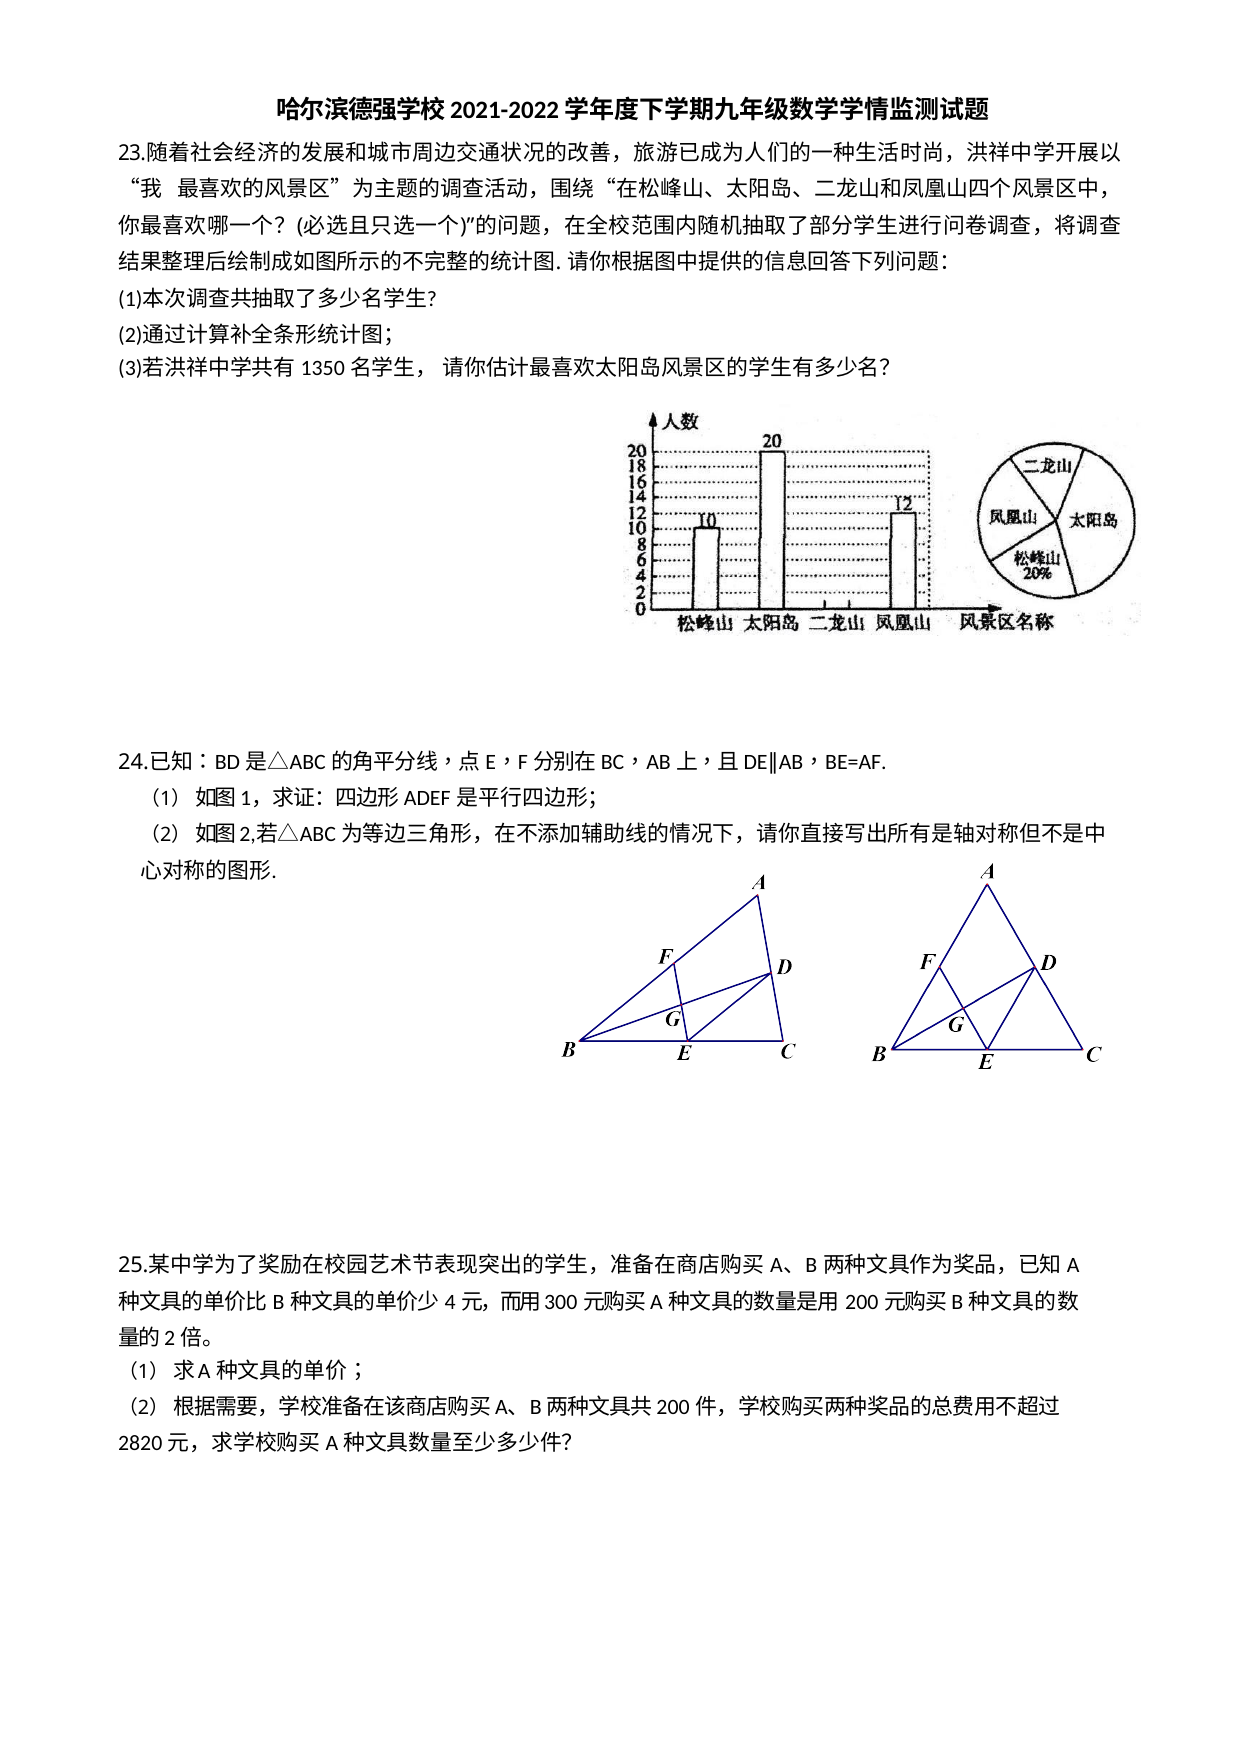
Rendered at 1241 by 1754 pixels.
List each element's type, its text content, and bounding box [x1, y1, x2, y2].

text (3)若洪祥中学共有 1350 名学生， 请你估计最喜欢太阳岛风景区的学生有多少名？ [118, 353, 1157, 381]
list 如图 2,若△ABC 为等边三角形，在不添加辅助线的情况下，请你直接写出所有是轴对称但不是中心对称的图形. [140, 816, 1112, 884]
list 根据需要，学校准备在该商店购买 A、B 两种文具共 200 件，学校购买两种奖品的总费用不超过 [118, 1389, 1157, 1420]
picture [623, 404, 1141, 636]
text 24.已知：BD 是△ABC 的角平分线，点 E，F 分别在 BC，AB 上，且 DE∥AB，BE=AF. [118, 746, 1157, 776]
text 23.随着社会经济的发展和城市周边交通状况的改善，旅游已成为人们的一种生活时尚，洪祥中学开展以“我 最喜欢的风景区”为主题的调查活动，围绕“在松峰山、太阳岛、二龙山和凤凰山四个风景区中，你最喜欢哪一个？(必选且只选一个)”的问题，在全校范围内随机抽取了部分学生进行问卷调查，将调查结果整理后绘制成如图所示的不完整的统计图. 请你根据图中提供的信息回答下列问题： [118, 135, 1122, 276]
list 如图 1，求证：四边形 ADEF 是平行四边形； [140, 780, 1157, 812]
text 25.某中学为了奖励在校园艺术节表现突出的学生，准备在商店购买 A、B 两种文具作为奖品，已知 A 种文具的单价比 B 种文具的单价少 4 元，而用 300 元购买 A 种文具的数量是用 200 元购买 B 种文具的数量的 2 倍。 [118, 1247, 1079, 1352]
list 求 A 种文具的单价； [118, 1356, 1157, 1384]
picture [561, 884, 796, 1060]
picture [871, 884, 1102, 1069]
text (1)本次调查共抽取了多少名学生? (2)通过计算补全条形统计图； [118, 281, 438, 348]
text 2820 元，求学校购买 A 种文具数量至少多少件？ [118, 1425, 1157, 1457]
